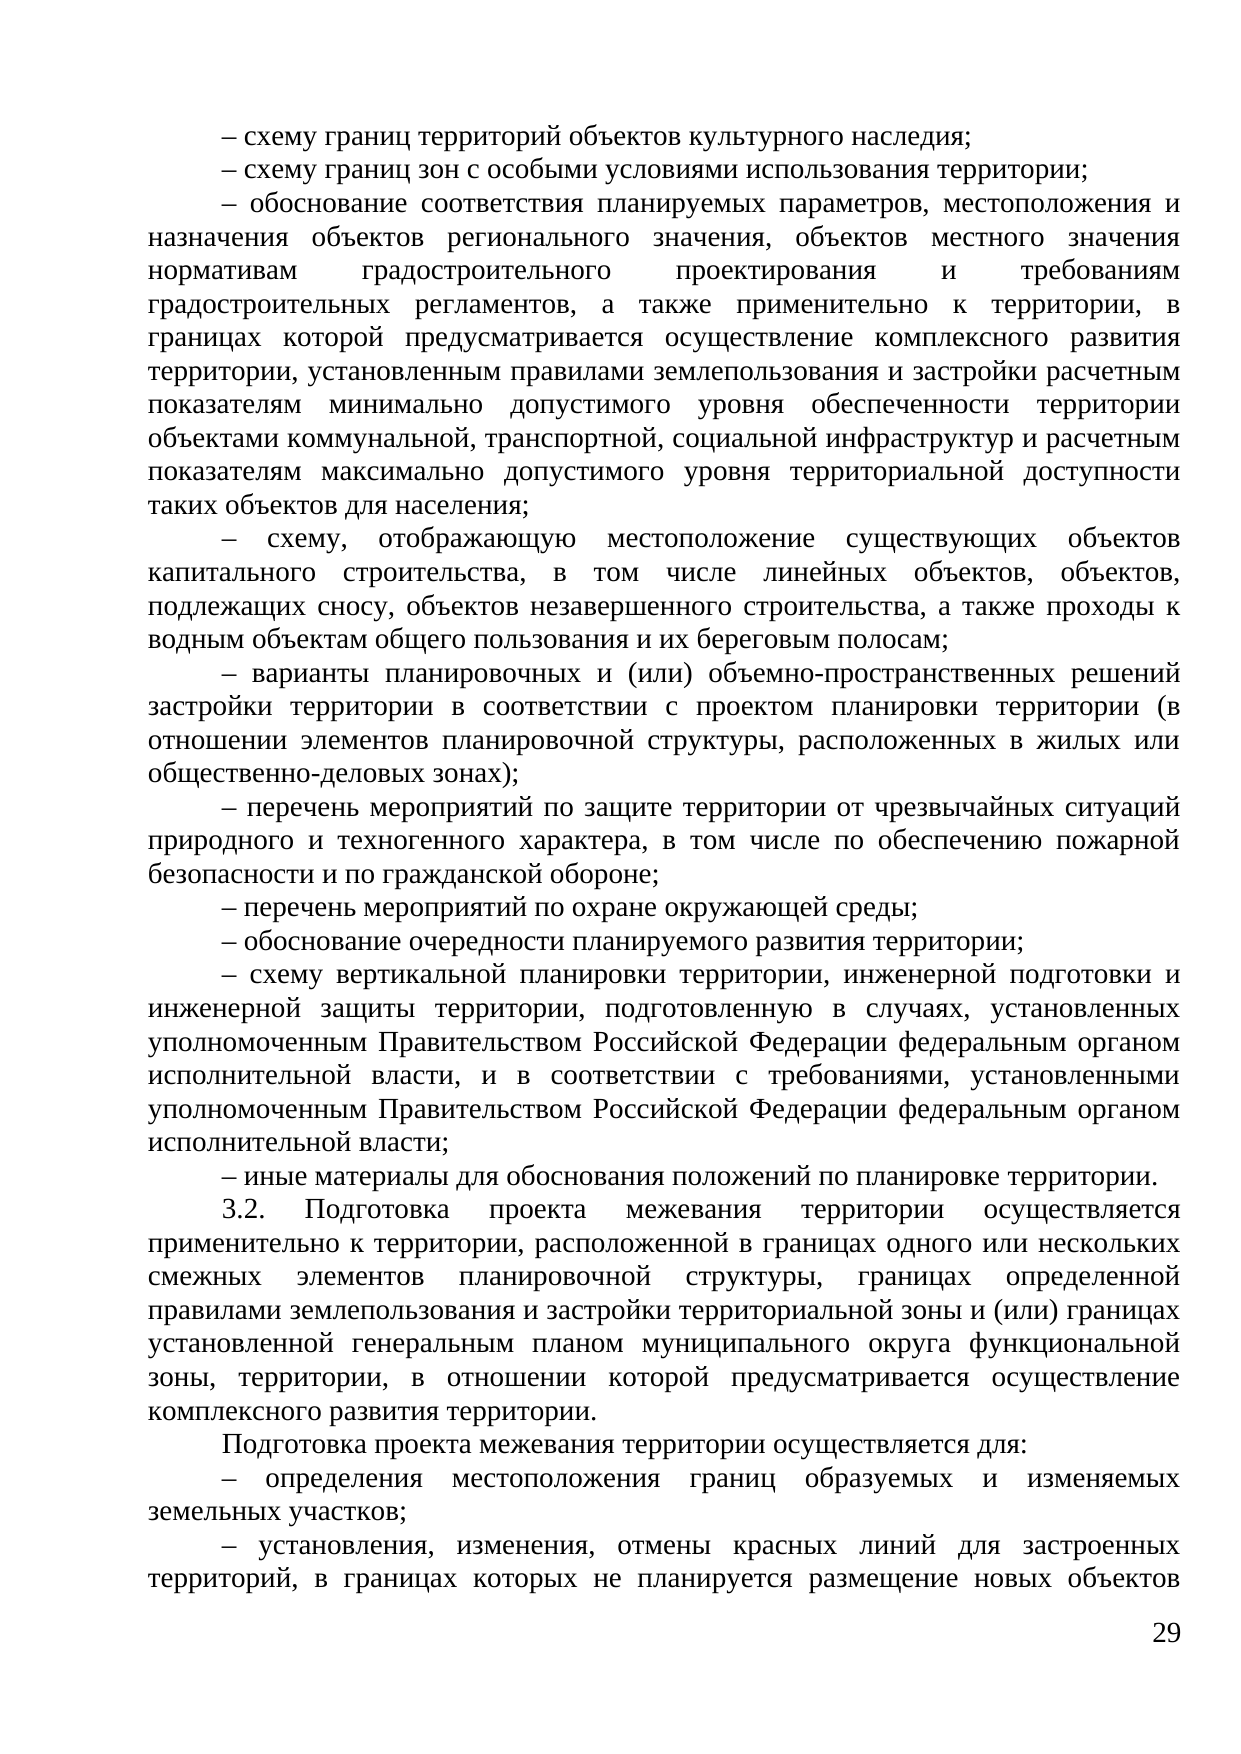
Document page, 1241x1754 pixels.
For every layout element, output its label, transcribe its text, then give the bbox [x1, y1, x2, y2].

text 3.2. Подготовка проекта межевания территории осуществляется применительно к территории, расположенной в границах одного или нескольких смежных элементов планировочной структуры, границах определенной правилами землепользования и застройки территориальной зоны и (или) границах установленной генеральным планом муниципального округа функциональной зоны, территории, в отношении которой предусматривается осуществление комплексного развития территории. [148, 1191, 1181, 1426]
text – иные материалы для обоснования положений по планировке территории. [148, 1158, 1181, 1191]
text – схему вертикальной планировки территории, инженерной подготовки и инженерной защиты территории, подготовленную в случаях, установленных уполномоченным Правительством Российской Федерации федеральным органом исполнительной власти, и в соответствии с требованиями, установленными уполномоченным Правительством Российской Федерации федеральным органом исполнительной власти; [148, 957, 1181, 1158]
text – схему границ зон с особыми условиями использования территории; [148, 152, 1181, 185]
text – обоснование соответствия планируемых параметров, местоположения и назначения объектов регионального значения, объектов местного значения нормативам градостроительного проектирования и требованиям градостроительных регламентов, а также применительно к территории, в границах которой предусматривается осуществление комплексного развития территории, установленным правилами землепользования и застройки расчетным показателям минимально допустимого уровня обеспеченности территории объектами коммунальной, транспортной, социальной инфраструктур и расчетным показателям максимально допустимого уровня территориальной доступности таких объектов для населения; [148, 185, 1181, 521]
text Подготовка проекта межевания территории осуществляется для: [148, 1426, 1181, 1460]
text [148, 1527, 1181, 1594]
text – схему границ территорий объектов культурного наследия; [148, 118, 1181, 152]
text – варианты планировочных и (или) объемно-пространственных решений застройки территории в соответствии с проектом планировки территории (в отношении элементов планировочной структуры, расположенных в жилых или общественно-деловых зонах); [148, 655, 1181, 789]
text – определения местоположения границ образуемых и изменяемых земельных участков; [148, 1460, 1181, 1527]
text – перечень мероприятий по охране окружающей среды; [148, 889, 1181, 923]
text – перечень мероприятий по защите территории от чрезвычайных ситуаций природного и техногенного характера, в том числе по обеспечению пожарной безопасности и по гражданской обороне; [148, 789, 1181, 889]
text – обоснование очередности планируемого развития территории; [148, 923, 1181, 957]
text – схему, отображающую местоположение существующих объектов капитального строительства, в том числе линейных объектов, объектов, подлежащих сносу, объектов незавершенного строительства, а также проходы к водным объектам общего пользования и их береговым полосам; [148, 521, 1181, 655]
